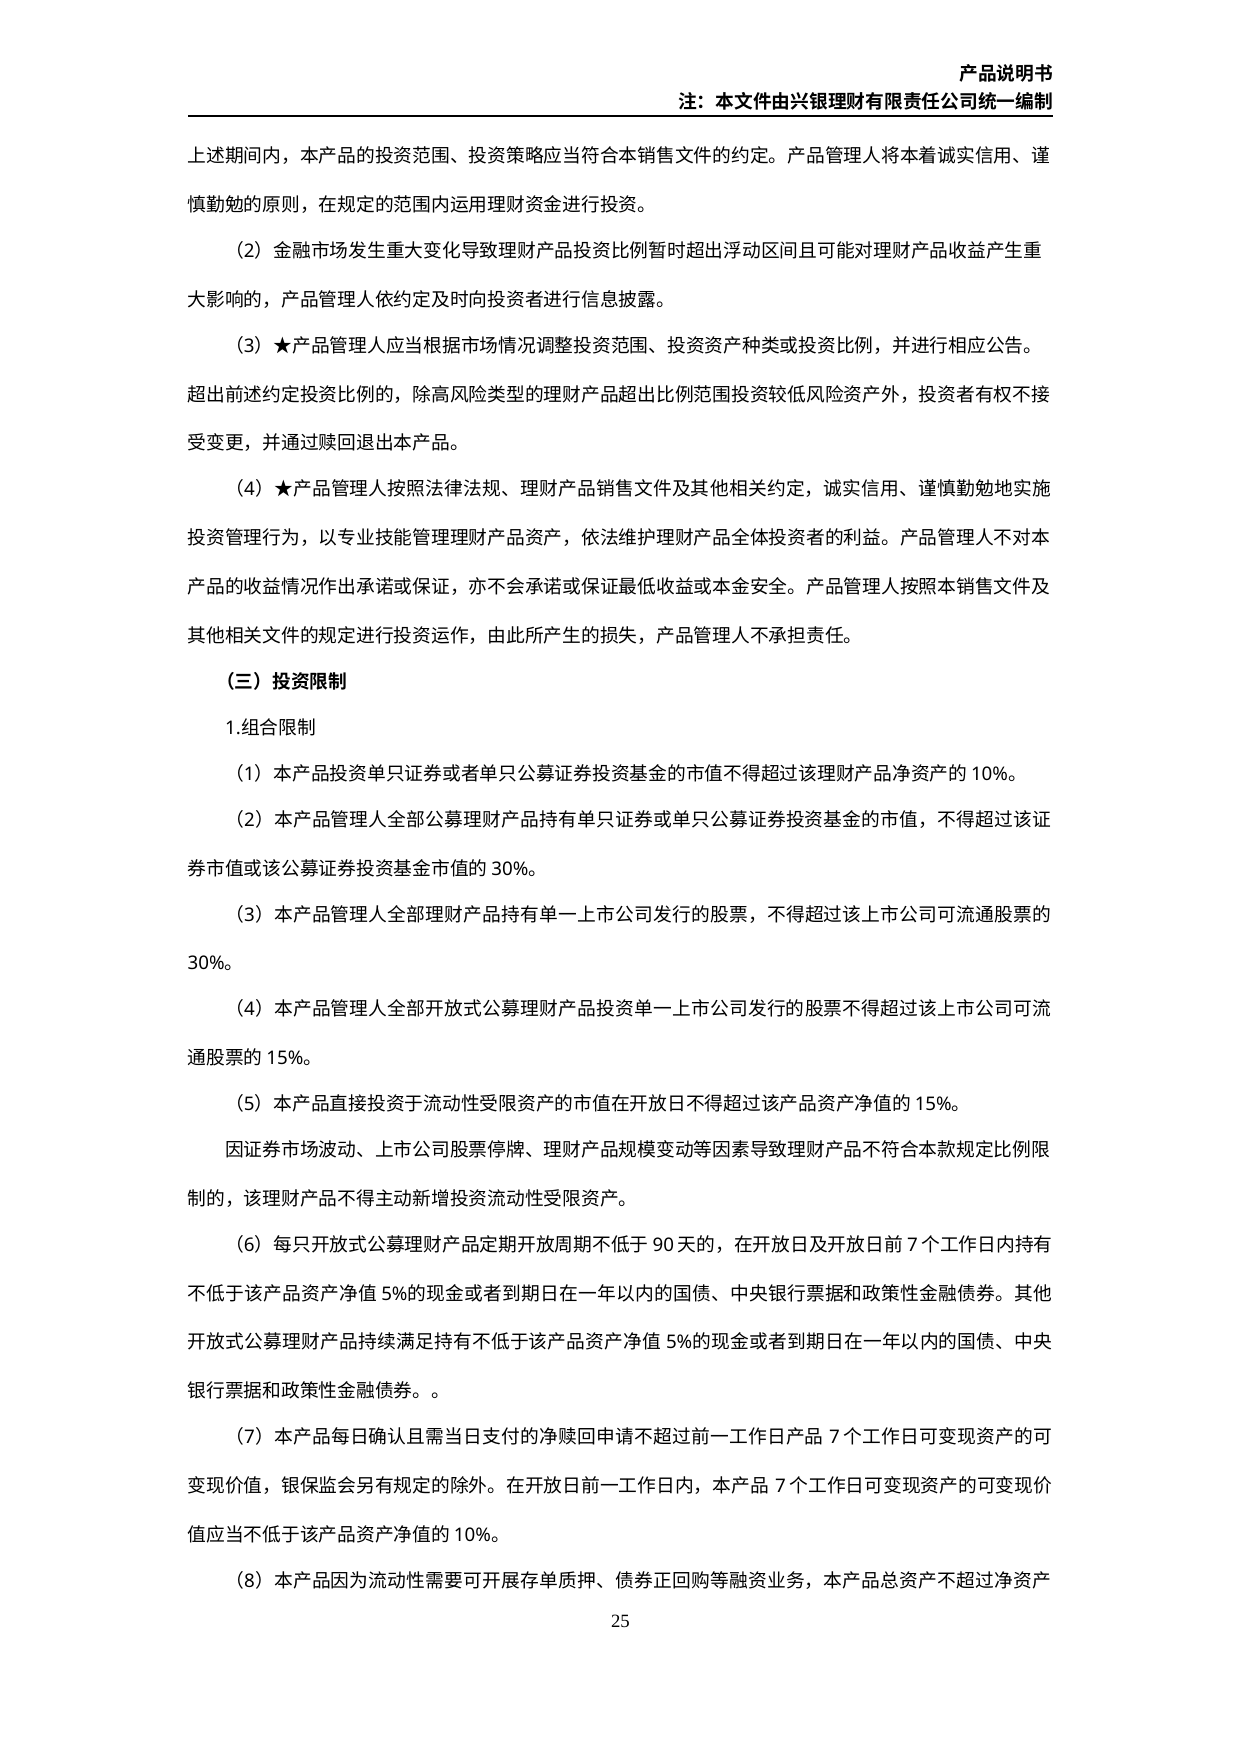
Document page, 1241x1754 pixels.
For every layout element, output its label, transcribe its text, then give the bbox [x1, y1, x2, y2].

text （3）★产品管理人应当根据市场情况调整投资范围、投资资产种类或投资比例，并进行相应公告。超出前述约定投资比例的，除高风险类型的理财产品超出比例范围投资较低风险资产外，投资者有权不接受变更，并通过赎回退出本产品。 [187, 328, 1053, 458]
text （1）本产品投资单只证券或者单只公募证券投资基金的市值不得超过该理财产品净资产的10%。 [187, 756, 1053, 788]
text （6）每只开放式公募理财产品定期开放周期不低于90天的，在开放日及开放日前7个工作日内持有不低于该产品资产净值5%的现金或者到期日在一年以内的国债、中央银行票据和政策性金融债券。其他开放式公募理财产品持续满足持有不低于该产品资产净值5%的现金或者到期日在一年以内的国债、中央银行票据和政策性金融债券。。 [187, 1227, 1053, 1406]
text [187, 138, 1053, 219]
text （4）★产品管理人按照法律法规、理财产品销售文件及其他相关约定，诚实信用、谨慎勤勉地实施投资管理行为，以专业技能管理理财产品资产，依法维护理财产品全体投资者的利益。产品管理人不对本产品的收益情况作出承诺或保证，亦不会承诺或保证最低收益或本金安全。产品管理人按照本销售文件及其他相关文件的规定进行投资运作，由此所产生的损失，产品管理人不承担责任。 [187, 471, 1053, 650]
text （3）本产品管理人全部理财产品持有单一上市公司发行的股票，不得超过该上市公司可流通股票的30%。 [187, 897, 1053, 978]
text （三）投资限制 [187, 664, 1053, 696]
text （4）本产品管理人全部开放式公募理财产品投资单一上市公司发行的股票不得超过该上市公司可流通股票的15%。 [187, 991, 1053, 1073]
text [187, 1563, 1053, 1595]
text 因证券市场波动、上市公司股票停牌、理财产品规模变动等因素导致理财产品不符合本款规定比例限制的，该理财产品不得主动新增投资流动性受限资产。 [187, 1132, 1053, 1213]
text （5）本产品直接投资于流动性受限资产的市值在开放日不得超过该产品资产净值的15%。 [187, 1086, 1053, 1119]
text （2）金融市场发生重大变化导致理财产品投资比例暂时超出浮动区间且可能对理财产品收益产生重大影响的，产品管理人依约定及时向投资者进行信息披露。 [187, 233, 1053, 314]
text 1.组合限制 [187, 710, 1053, 742]
text （7）本产品每日确认且需当日支付的净赎回申请不超过前一工作日产品7个工作日可变现资产的可变现价值，银保监会另有规定的除外。在开放日前一工作日内，本产品7个工作日可变现资产的可变现价值应当不低于该产品资产净值的10%。 [187, 1419, 1053, 1549]
text （2）本产品管理人全部公募理财产品持有单只证券或单只公募证券投资基金的市值，不得超过该证券市值或该公募证券投资基金市值的30%。 [187, 802, 1053, 883]
